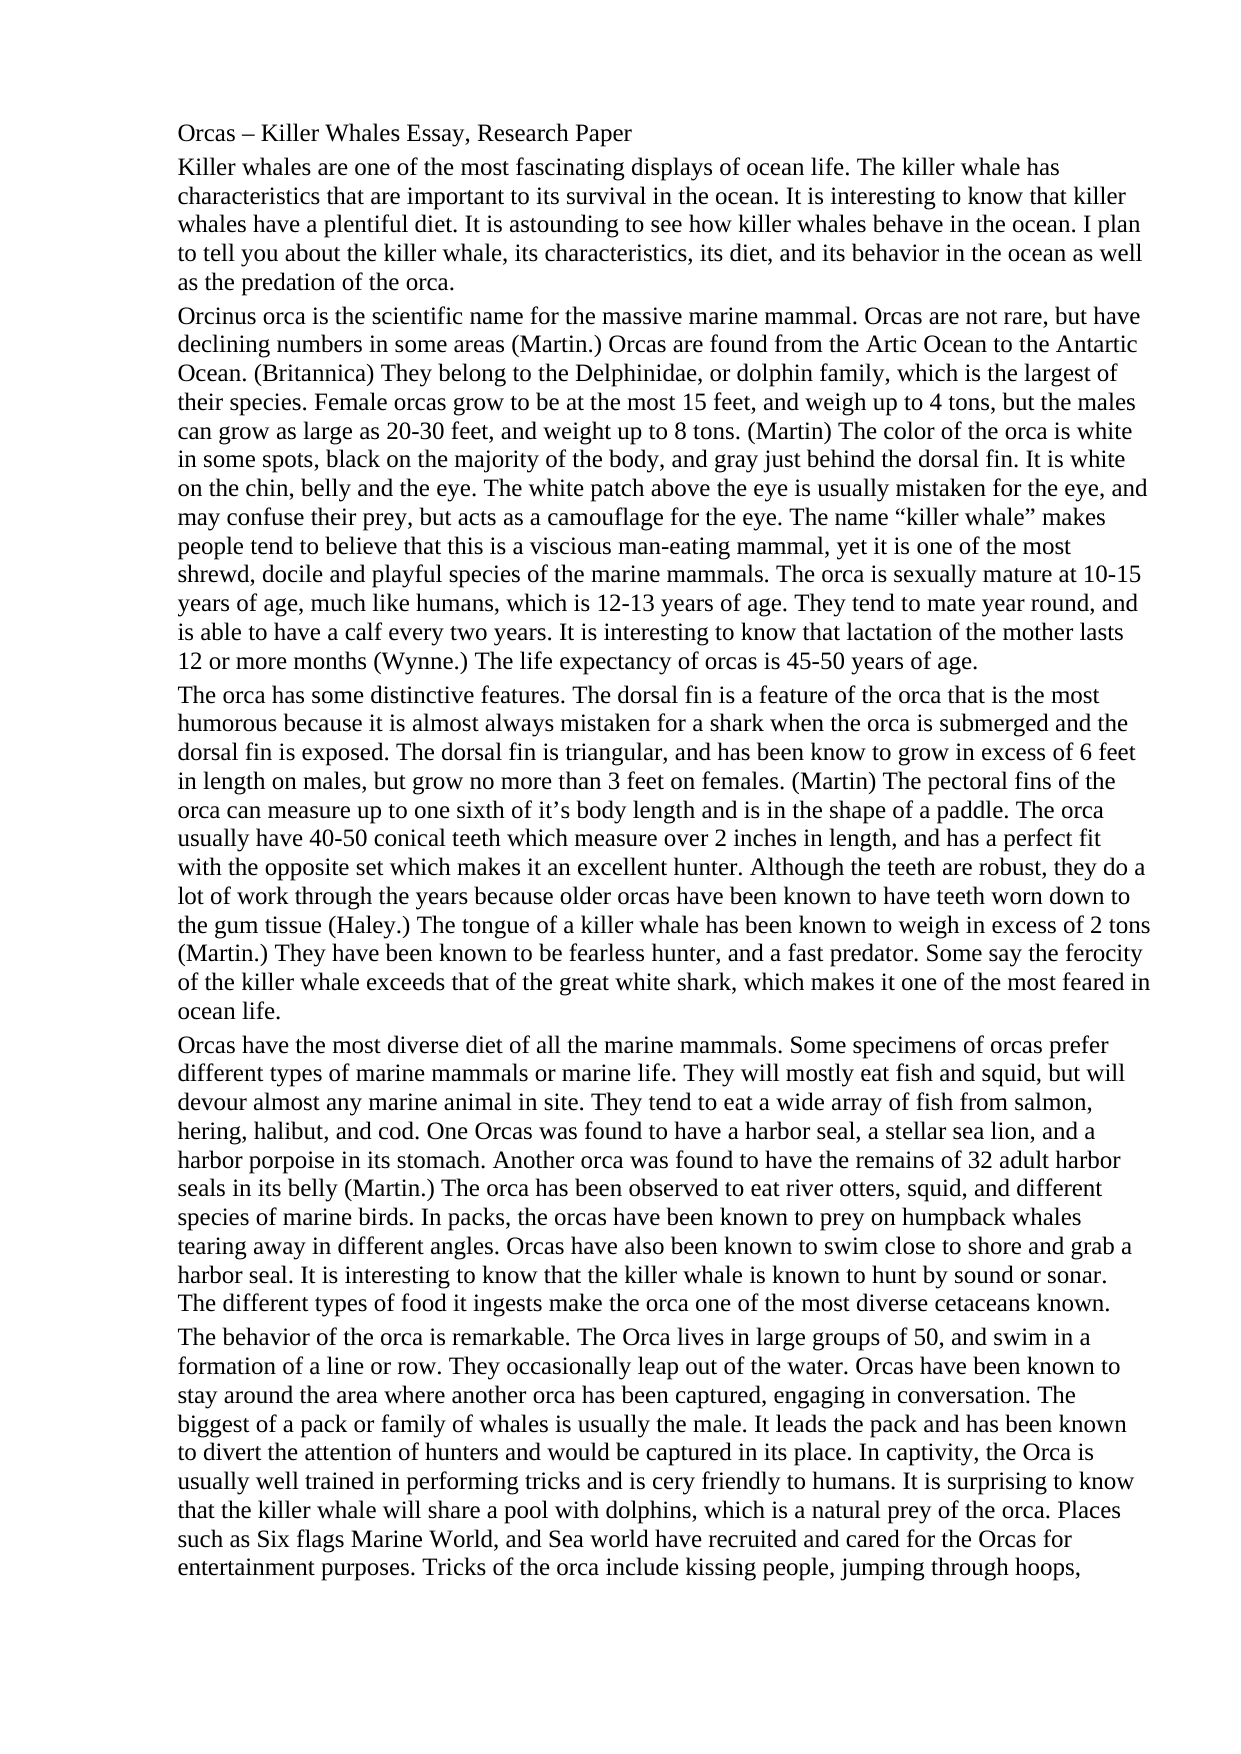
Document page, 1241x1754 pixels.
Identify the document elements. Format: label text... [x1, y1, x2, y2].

text Killer whales are one of the most fascinating displays of ocean life. The killer whale has characteristics that are important to its survival in the ocean. It is interesting to know that killer whales have a plentiful diet. It is astounding to see how killer whales behave in the ocean. I plan to tell you about the killer whale, its characteristics, its diet, and its behavior in the ocean as well as the predation of the orca. [177, 152, 1152, 296]
text The orca has some distinctive features. The dorsal fin is a feature of the orca that is the most humorous because it is almost always mistaken for a shark when the orca is submerged and the dorsal fin is exposed. The dorsal fin is triangular, and has been know to grow in excess of 6 feet in length on males, but grow no more than 3 feet on females. (Martin) The pectoral fins of the orca can measure up to one sixth of it’s body length and is in the shape of a paddle. The orca usually have 40-50 conical teeth which measure over 2 inches in length, and has a perfect fit with the opposite set which makes it an excellent hunter. Although the teeth are robust, they do a lot of work through the years because older orcas have been known to have teeth worn down to the gum tissue (Haley.) The tongue of a killer whale has been known to weigh in excess of 2 tons (Martin.) They have been known to be fearless hunter, and a fast predator. Some say the ferocity of the killer whale exceeds that of the great white shark, which makes it one of the most feared in ocean life. [177, 680, 1152, 1025]
text Orcinus orca is the scientific name for the massive marine mammal. Orcas are not rare, but have declining numbers in some areas (Martin.) Orcas are found from the Artic Ocean to the Antartic Ocean. (Britannica) They belong to the Delphinidae, or dolphin family, which is the largest of their species. Female orcas grow to be at the most 15 feet, and weigh up to 4 tons, but the males can grow as large as 20-30 feet, and weight up to 8 tons. (Martin) The color of the orca is white in some spots, black on the majority of the body, and gray just behind the dorsal fin. It is white on the chin, belly and the eye. The white patch above the eye is usually mistaken for the eye, and may confuse their prey, but acts as a camouflage for the eye. The name “killer whale” makes people tend to believe that this is a viscious man-eating mammal, yet it is one of the most shrewd, docile and playful species of the marine mammals. The orca is sexually mature at 10-15 years of age, much like humans, which is 12-13 years of age. They tend to mate year round, and is able to have a calf every two years. It is interesting to know that lactation of the mother lasts 12 or more months (Wynne.) The life expectancy of orcas is 45-50 years of age. [177, 301, 1152, 674]
text Orcas have the most diverse diet of all the marine mammals. Some specimens of orcas prefer different types of marine mammals or marine life. They will mostly eat fish and squid, but will devour almost any marine animal in site. They tend to eat a wide array of fish from salmon, hering, halibut, and cod. One Orcas was found to have a harbor seal, a stellar sea lion, and a harbor porpoise in its stomach. Another orca was found to have the remains of 32 adult harbor seals in its belly (Martin.) The orca has been observed to eat river otters, squid, and different species of marine birds. In packs, the orcas have been known to prey on humpback whales tearing away in different angles. Orcas have also been known to swim close to shore and grab a harbor seal. It is interesting to know that the killer whale is known to hunt by sound or sonar. The different types of food it ingests make the orca one of the most diverse cetaceans known. [177, 1030, 1152, 1317]
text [177, 1322, 1152, 1581]
text Orcas – Killer Whales Essay, Research Paper [177, 118, 1152, 147]
